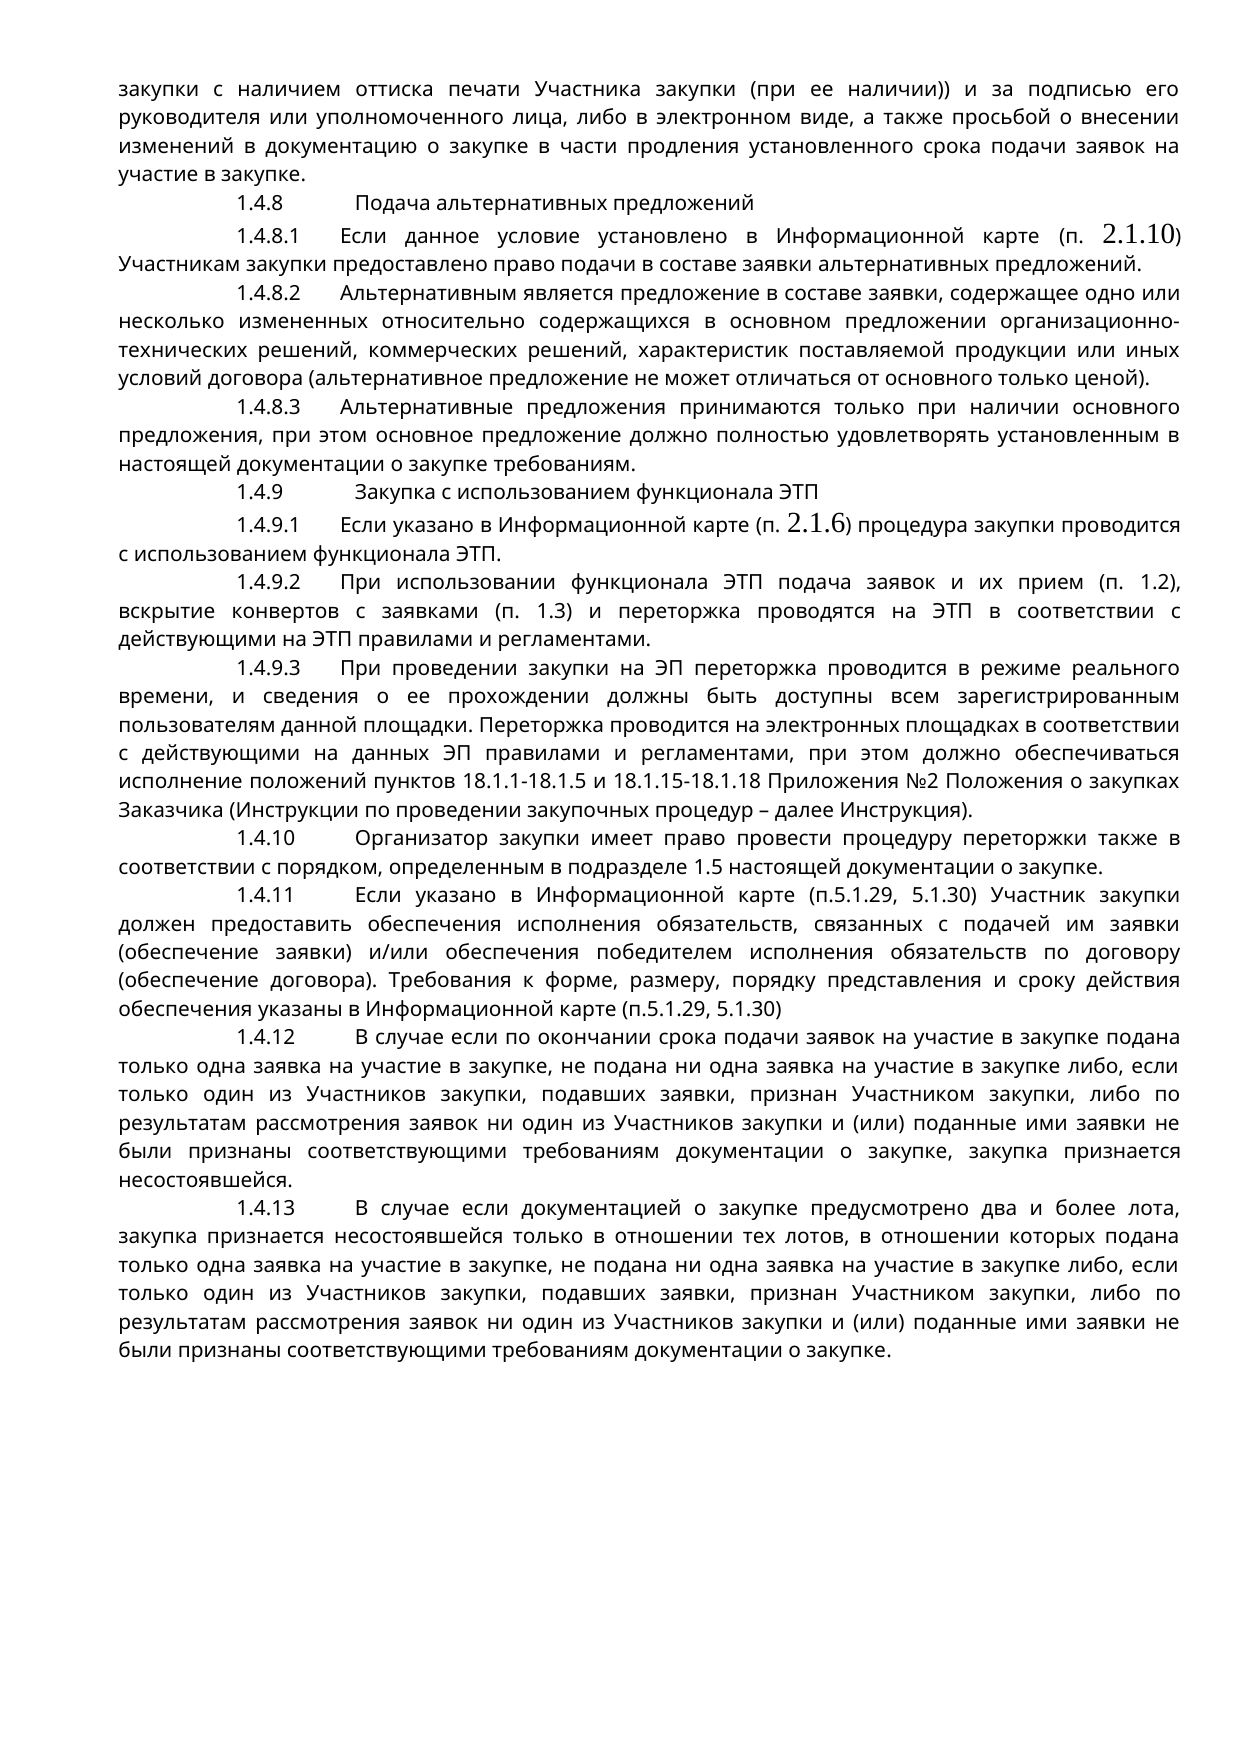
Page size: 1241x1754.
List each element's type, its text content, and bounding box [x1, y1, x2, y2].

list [118, 74, 1181, 188]
list Подача альтернативных предложений [118, 188, 1181, 216]
list Если указано в Информационной карте (п.5.1.29, 5.1.30) Участник закупки должен предоставить обеспечения исполнения обязательств, связанных с подачей им заявки (обеспечение заявки) и/или обеспечения победителем исполнения обязательств по договору (обеспечение договора). Требования к форме, размеру, порядку представления и сроку действия обеспечения указаны в Информационной карте (п.5.1.29, 5.1.30) [118, 880, 1181, 1022]
list Если данное условие установлено в Информационной карте (п. 5.1.10) Участникам закупки предоставлено право подачи в составе заявки альтернативных предложений. [118, 216, 1181, 278]
list Если указано в Информационной карте (п. 5.1.6) процедура закупки проводится с использованием функционала ЭТП. [118, 506, 1181, 567]
list Закупка с использованием функционала ЭТП [118, 477, 1181, 506]
list В случае если документацией о закупке предусмотрено два и более лота, закупка признается несостоявшейся только в отношении тех лотов, в отношении которых подана только одна заявка на участие в закупке, не подана ни одна заявка на участие в закупке либо, если только один из Участников закупки, подавших заявки, признан Участником закупки, либо по результатам рассмотрения заявок ни один из Участников закупки и (или) поданные ими заявки не были признаны соответствующими требованиям документации о закупке. [118, 1193, 1181, 1364]
list Альтернативные предложения принимаются только при наличии основного предложения, при этом основное предложение должно полностью удовлетворять установленным в настоящей документации о закупке требованиям. [118, 392, 1181, 477]
list В случае если по окончании срока подачи заявок на участие в закупке подана только одна заявка на участие в закупке, не подана ни одна заявка на участие в закупке либо, если только один из Участников закупки, подавших заявки, признан Участником закупки, либо по результатам рассмотрения заявок ни один из Участников закупки и (или) поданные ими заявки не были признаны соответствующими требованиям документации о закупке, закупка признается несостоявшейся. [118, 1022, 1181, 1193]
list Организатор закупки имеет право провести процедуру переторжки также в соответствии с порядком, определенным в подразделе 4.9 настоящей документации о закупке. [118, 823, 1181, 880]
list При использовании функционала ЭТП подача заявок и их прием (п. 4.6), вскрытие конвертов с заявками (п. 4.7) и переторжка проводятся на ЭТП в соответствии с действующими на ЭТП правилами и регламентами. [118, 567, 1181, 653]
list Альтернативным является предложение в составе заявки, содержащее одно или несколько измененных относительно содержащихся в основном предложении организационно-технических решений, коммерческих решений, характеристик поставляемой продукции или иных условий договора (альтернативное предложение не может отличаться от основного только ценой). [118, 278, 1181, 392]
list При проведении закупки на ЭП переторжка проводится в режиме реального времени, и сведения о ее прохождении должны быть доступны всем зарегистрированным пользователям данной площадки. Переторжка проводится на электронных площадках в соответствии с действующими на данных ЭП правилами и регламентами, при этом должно обеспечиваться исполнение положений пунктов 18.1.1-18.1.5 и 18.1.15-18.1.18 Приложения №2 Положения о закупках Заказчика (Инструкции по проведении закупочных процедур – далее Инструкция). [118, 653, 1181, 823]
